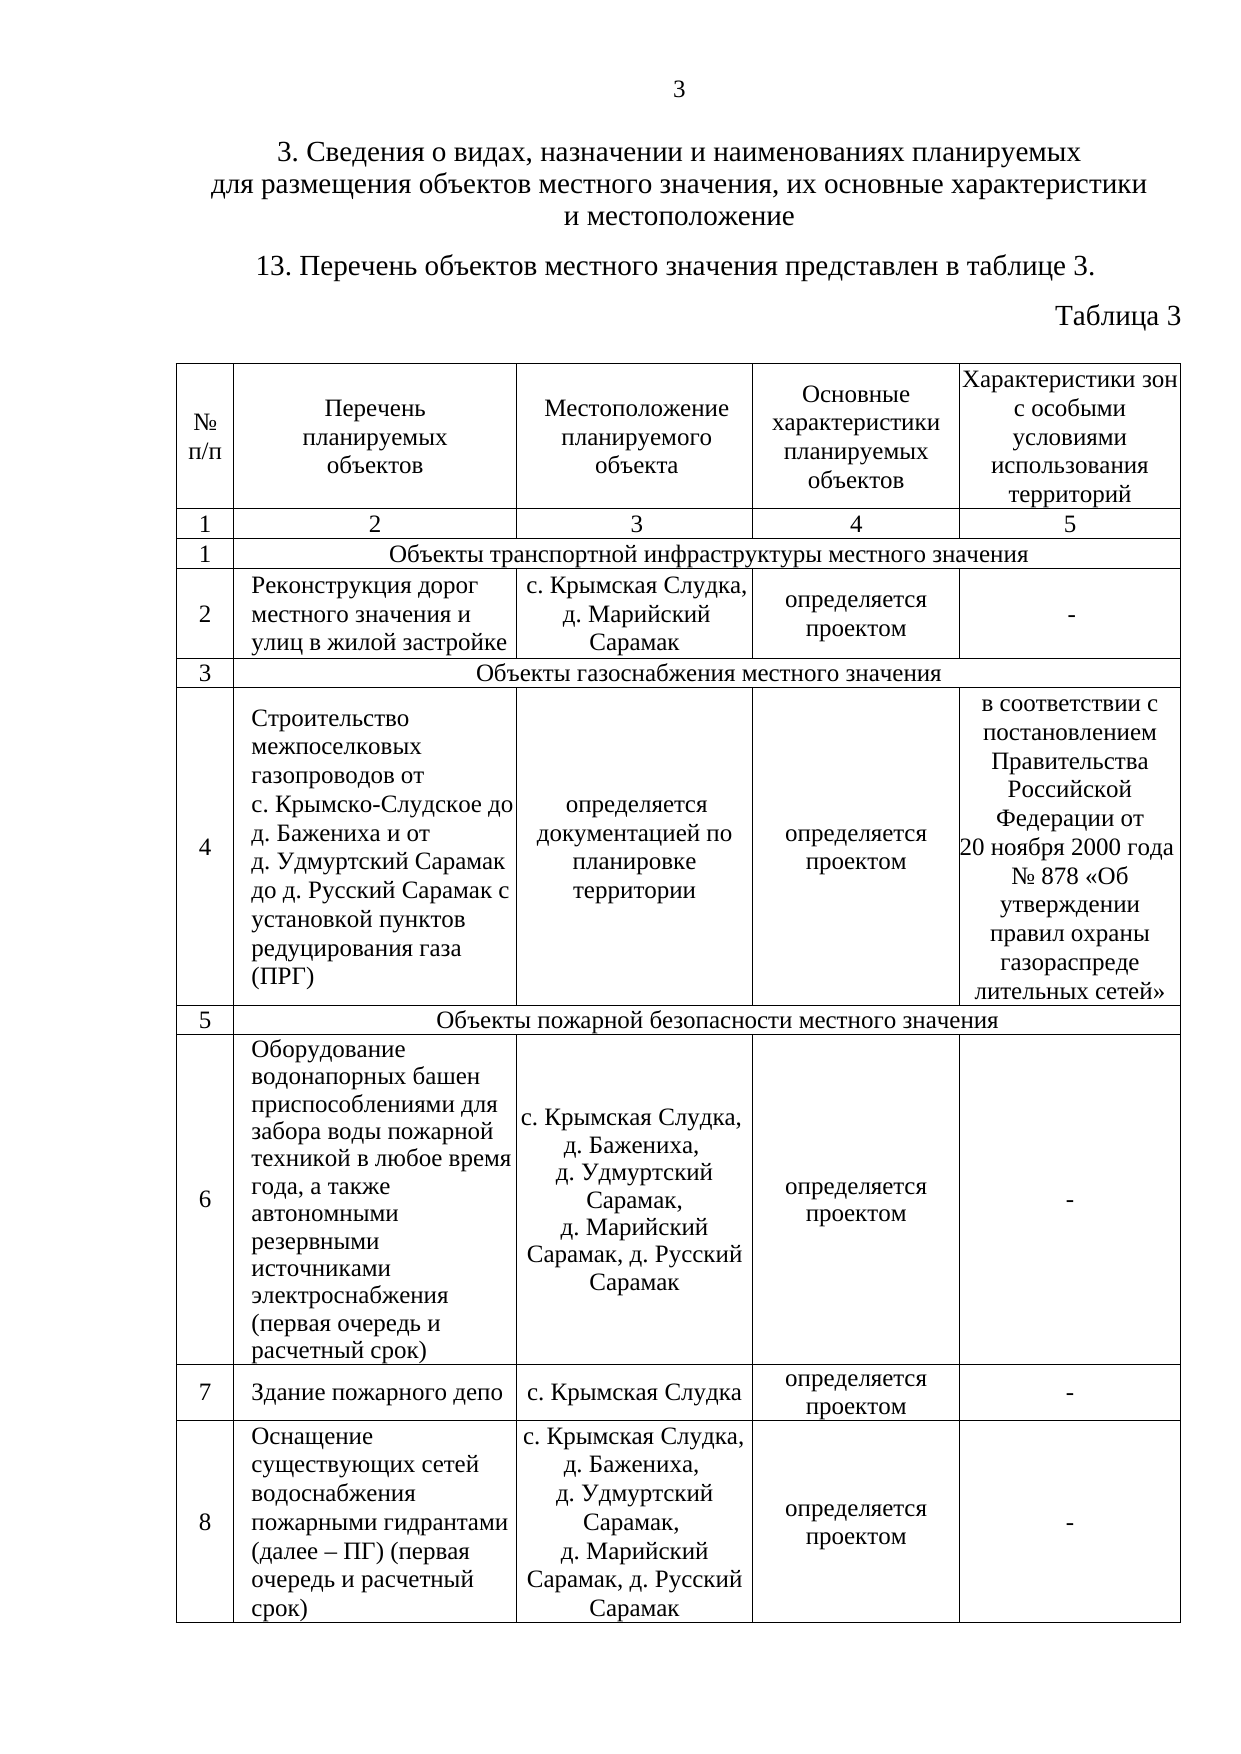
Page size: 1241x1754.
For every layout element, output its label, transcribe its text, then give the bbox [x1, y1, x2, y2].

table_cell Оборудование водонапорных башен приспособлениями для забора воды пожарной техникой в любое время года, а также автономными резервными источниками электроснабжения (первая очередь и расчетный срок) [234, 1035, 516, 1364]
table_cell 2 [177, 569, 233, 657]
table_cell определяется проектом [753, 569, 959, 657]
table_cell Реконструкция дорог местного значения и улиц в жилой застройке [234, 569, 516, 657]
table_header Основные характеристики планируемых объектов [753, 364, 959, 508]
table_cell 1 [177, 509, 233, 538]
table_cell 3 [517, 509, 752, 538]
table_cell 4 [177, 688, 233, 1004]
table_cell с. Крымская Слудка [517, 1365, 752, 1420]
table_cell Строительство межпоселковых газопроводов от с. Крымско-Слудское до д. Бажениха и от д. Удмуртский Сарамак до д. Русский Сарамак с установкой пунктов редуцирования газа (ПРГ) [234, 688, 516, 1004]
table_cell Здание пожарного депо [234, 1365, 516, 1420]
table_cell с. Крымская Слудка, д. Бажениха, д. Удмуртский Сарамак, д. Марийский Сарамак, д. Русский Сарамак [517, 1035, 752, 1364]
table_cell 7 [177, 1365, 233, 1420]
text Таблица 3 [177, 300, 1181, 332]
table_cell 5 [177, 1006, 233, 1034]
table_cell в соответствии с постановлением Правительства Российской Федерации от 20 ноября 2000 года № 878 «Об утверждении правил охраны газораспреде лительных сетей» [960, 688, 1180, 1004]
table_header Местоположение планируемого объекта [517, 364, 752, 508]
text 13. Перечень объектов местного значения представлен в таблице 3. [255, 250, 1181, 282]
table_cell - [960, 1365, 1180, 1420]
table_cell определяется проектом [753, 1035, 959, 1364]
table_cell - [960, 1421, 1180, 1622]
table_cell 1 [177, 539, 233, 568]
table_cell 2 [234, 509, 516, 538]
table_cell Оснащение существующих сетей водоснабжения пожарными гидрантами (далее – ПГ) (первая очередь и расчетный срок) [234, 1421, 516, 1622]
table_cell 8 [177, 1421, 233, 1622]
table_cell - [960, 569, 1180, 657]
table_header Характеристики зон с особыми условиями использования территорий [960, 364, 1180, 508]
table_cell 5 [960, 509, 1180, 538]
table_cell определяется проектом [753, 1421, 959, 1622]
table_cell Объекты газоснабжения местного значения [234, 659, 1180, 687]
table_cell Объекты пожарной безопасности местного значения [234, 1006, 1180, 1034]
table_cell 4 [753, 509, 959, 538]
table_header № п/п [177, 364, 233, 508]
table_header Перечень планируемых объектов [234, 364, 516, 508]
table_cell 6 [177, 1035, 233, 1364]
table_cell определяется проектом [753, 1365, 959, 1420]
table_cell - [960, 1035, 1180, 1364]
table_cell определяется документацией по планировке территории [517, 688, 752, 1004]
table_cell с. Крымская Слудка, д. Марийский Сарамак [517, 569, 752, 657]
table_cell 3 [177, 659, 233, 687]
table_cell определяется проектом [753, 688, 959, 1004]
table_cell Объекты транспортной инфраструктуры местного значения [234, 539, 1180, 568]
table_cell с. Крымская Слудка, д. Бажениха, д. Удмуртский Сарамак, д. Марийский Сарамак, д. Русский Сарамак [517, 1421, 752, 1622]
text 3. Сведения о видах, назначении и наименованиях планируемых для размещения объектов местного значения, их основные характеристики и местоположение [177, 136, 1181, 232]
